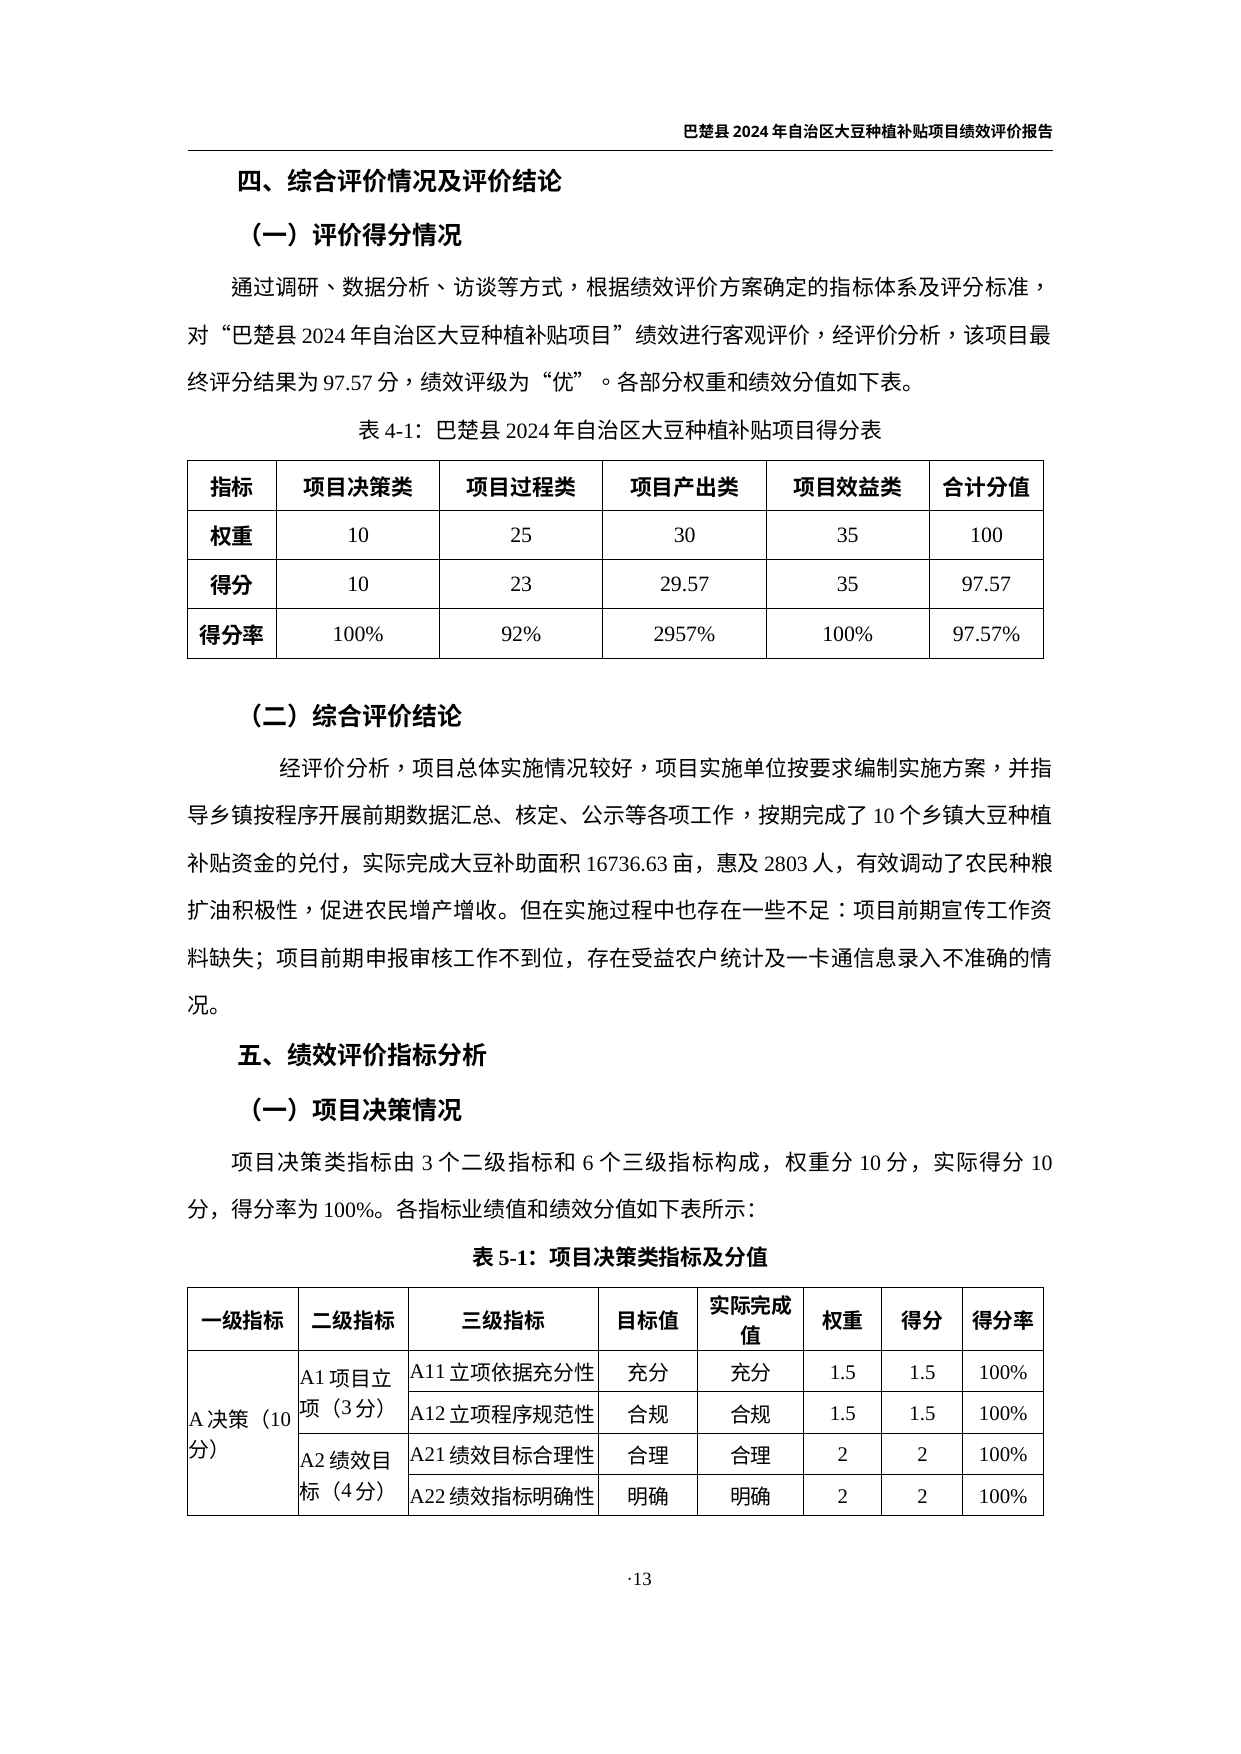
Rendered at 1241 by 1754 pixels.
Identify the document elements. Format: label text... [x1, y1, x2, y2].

table_header 一级指标 [188, 1288, 298, 1350]
table_cell A11立项依据充分性 [409, 1351, 598, 1391]
table_cell 合规 [599, 1392, 697, 1432]
subtitle （一）项目决策情况 [187, 1090, 1053, 1126]
table_cell 100% [963, 1475, 1043, 1515]
table_cell 明确 [698, 1475, 803, 1515]
subtitle （一）评价得分情况 [187, 216, 1053, 252]
table_cell 23 [440, 560, 602, 608]
table_cell 2 [882, 1475, 962, 1515]
table_header 目标值 [599, 1288, 697, 1350]
table_cell 92% [440, 609, 602, 658]
subtitle 四、综合评价情况及评价结论 [187, 161, 1053, 198]
text 表4-1：巴楚县2024年自治区大豆种植补贴项目得分表 [187, 413, 1053, 444]
table_cell A决策（10分） [188, 1351, 298, 1515]
table_cell 35 [767, 560, 929, 608]
table_header 合计分值 [930, 461, 1043, 509]
table_cell 2 [804, 1434, 881, 1474]
table_cell 10 [277, 511, 439, 559]
table_cell 2 [804, 1475, 881, 1515]
table_cell 1.5 [882, 1392, 962, 1432]
subtitle 五、绩效评价指标分析 [187, 1036, 1053, 1072]
table_cell 合理 [599, 1434, 697, 1474]
table_cell 1.5 [882, 1351, 962, 1391]
table_header 权重 [804, 1288, 881, 1350]
table_cell 29.57 [603, 560, 766, 608]
table_cell 100 [930, 511, 1043, 559]
table_cell 合规 [698, 1392, 803, 1432]
table_cell 25 [440, 511, 602, 559]
table_cell 1.5 [804, 1351, 881, 1391]
table_header 指标 [188, 461, 276, 509]
table_header 得分 [882, 1288, 962, 1350]
table_cell 得分率 [188, 609, 276, 658]
table_cell 100% [277, 609, 439, 658]
table_header 得分率 [963, 1288, 1043, 1350]
table_header 项目产出类 [603, 461, 766, 509]
text 通过调研、数据分析、访谈等方式，根据绩效评价方案确定的指标体系及评分标准，对“巴楚县2024年自治区大豆种植补贴项目”绩效进行客观评价，经评价分析，该项目最终评分结果为97.57分，绩效评级为“优”。各部分权重和绩效分值如下表。 [187, 270, 1053, 397]
table_cell A21绩效目标合理性 [409, 1434, 598, 1474]
table_cell 10 [277, 560, 439, 608]
table_header 二级指标 [299, 1288, 408, 1350]
table_cell A2绩效目标（4分） [299, 1434, 408, 1515]
table_cell A22绩效指标明确性 [409, 1475, 598, 1515]
table_cell 充分 [599, 1351, 697, 1391]
table_cell 1.5 [804, 1392, 881, 1432]
table_cell 35 [767, 511, 929, 559]
table_cell 充分 [698, 1351, 803, 1391]
table_header 项目过程类 [440, 461, 602, 509]
subtitle （二）综合评价结论 [187, 696, 1053, 733]
text 表5-1：项目决策类指标及分值 [187, 1239, 1053, 1271]
text 经评价分析，项目总体实施情况较好，项目实施单位按要求编制实施方案，并指导乡镇按程序开展前期数据汇总、核定、公示等各项工作，按期完成了10个乡镇大豆种植补贴资金的兑付，实际完成大豆补助面积16736.63亩，惠及2803人，有效调动了农民种粮扩油积极性，促进农民增产增收。但在实施过程中也存在一些不足：项目前期宣传工作资料缺失；项目前期申报审核工作不到位，存在受益农户统计及一卡通信息录入不准确的情况。 [187, 751, 1053, 1020]
table_cell A12立项程序规范性 [409, 1392, 598, 1432]
table_header 项目效益类 [767, 461, 929, 509]
table_cell 97.57% [930, 609, 1043, 658]
table_cell 97.57 [930, 560, 1043, 608]
table_cell 2 [882, 1434, 962, 1474]
table_cell 权重 [188, 511, 276, 559]
table_cell 100% [963, 1351, 1043, 1391]
table_cell 2957% [603, 609, 766, 658]
text 项目决策类指标由3个二级指标和6个三级指标构成，权重分10分，实际得分10分，得分率为100%。各指标业绩值和绩效分值如下表所示： [187, 1144, 1053, 1224]
table_cell 30 [603, 511, 766, 559]
table_cell 100% [963, 1392, 1043, 1432]
table_cell 100% [767, 609, 929, 658]
table_header 项目决策类 [277, 461, 439, 509]
table_cell 明确 [599, 1475, 697, 1515]
table_cell 100% [963, 1434, 1043, 1474]
table_cell 合理 [698, 1434, 803, 1474]
table_cell 得分 [188, 560, 276, 608]
table_header 实际完成值 [698, 1288, 803, 1350]
table_cell A1项目立项（3分） [299, 1351, 408, 1432]
table_header 三级指标 [409, 1288, 598, 1350]
